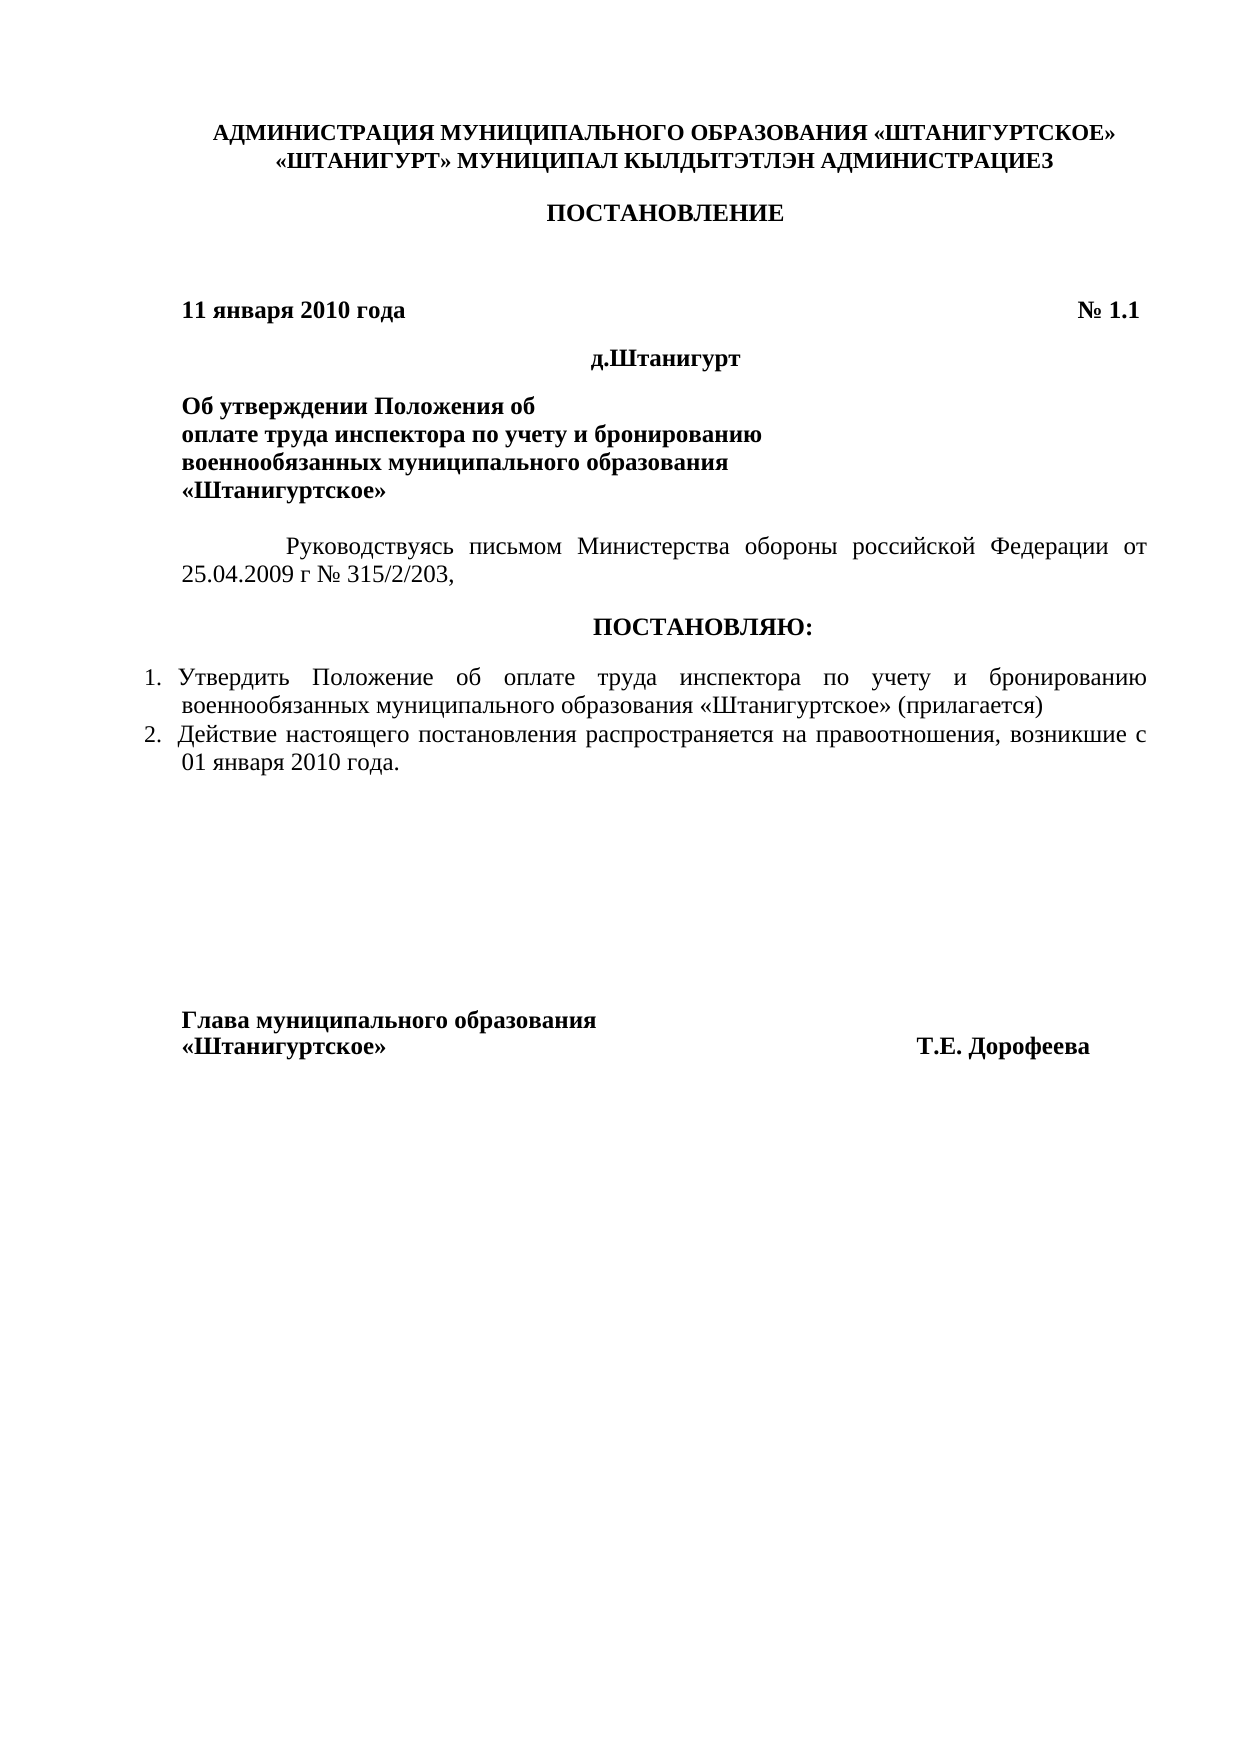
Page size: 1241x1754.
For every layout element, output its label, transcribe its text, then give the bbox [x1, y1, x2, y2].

text АДМИНИСТРАЦИЯ МУНИЦИПАЛЬНОГО ОБРАЗОВАНИЯ «ШТАНИГУРТСКОЕ» «ШТАНИГУРТ» МУНИЦИПАЛ КЫЛДЫТЭТЛЭН АДМИНИСТРАЦИЕЗ [177, 118, 1152, 174]
text 11 января 2010 года № 1.1 [181, 299, 1152, 323]
text «Штанигуртское» [181, 476, 1147, 504]
text ПОСТАНОВЛЯЮ: [254, 616, 1152, 640]
text оплате труда инспектора по учету и бронированию [181, 420, 1147, 448]
text Руководствуясь письмом Министерства обороны российской Федерации от 25.04.2009 г № 315/2/203, [181, 532, 1147, 588]
text «Штанигуртское» Т.Е. Дорофеева [181, 1033, 1152, 1060]
text военнообязанных муниципального образования [181, 448, 1147, 476]
list Действие настоящего постановления распространяется на правоотношения, возникшие с 01 января 2010 года. [144, 719, 1147, 776]
text ПОСТАНОВЛЕНИЕ [179, 202, 1152, 226]
text Об утверждении Положения об [181, 392, 1147, 420]
list Утвердить Положение об оплате труда инспектора по учету и бронированию военнообязанных муниципального образования «Штанигуртское» (прилагается) [144, 662, 1147, 719]
text д.Штанигурт [179, 347, 1152, 371]
text Глава муниципального образования [181, 1007, 1152, 1033]
